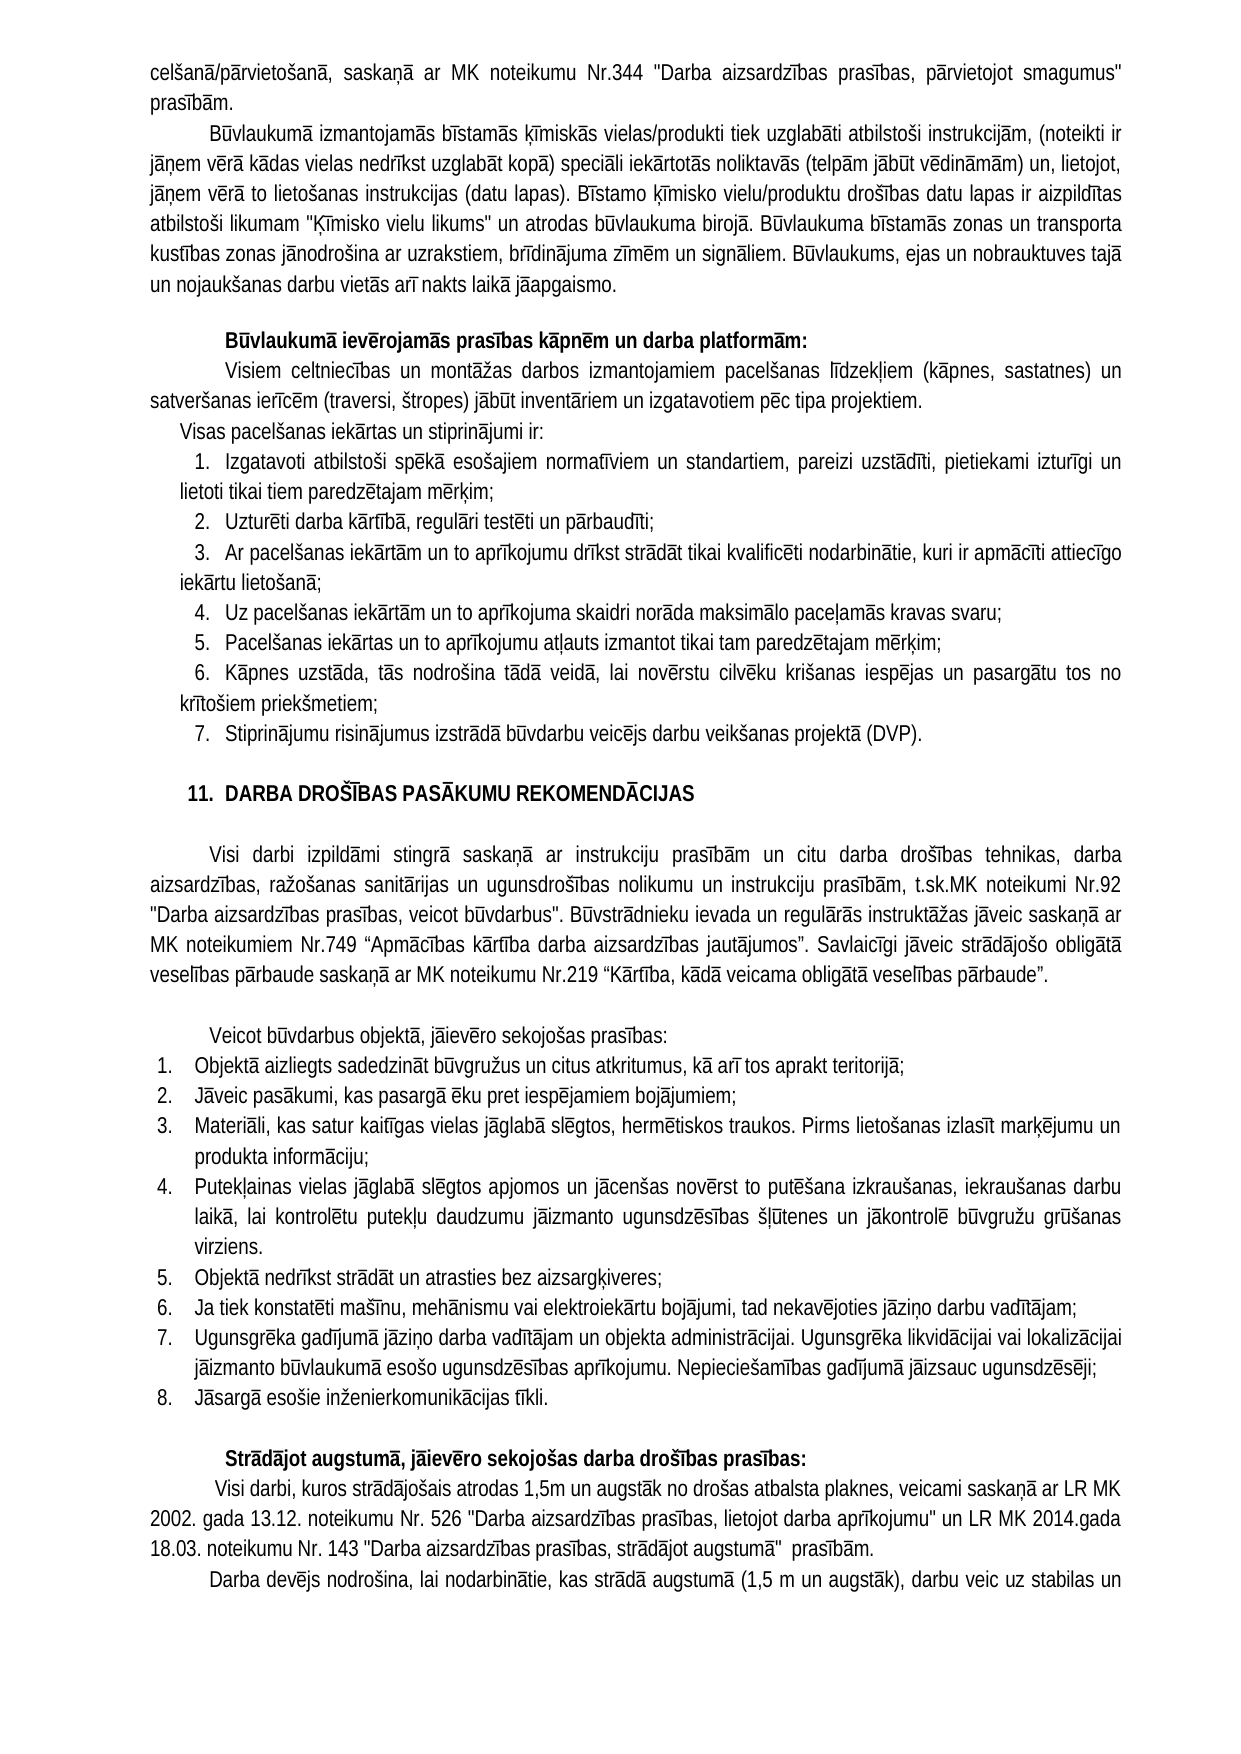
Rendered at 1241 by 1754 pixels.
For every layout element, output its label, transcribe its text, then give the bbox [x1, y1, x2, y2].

list Kāpnes uzstāda, tās nodrošina tādā veidā, lai novērstu cilvēku krišanas iespējas un pasargātu tos no krītošiem priekšmetiem; [179, 659, 1122, 716]
text Veicot būvdarbus objektā, jāievēro sekojošas prasības: [150, 1022, 1122, 1048]
list Ugunsgrēka gadījumā jāziņo darba vadītājam un objekta administrācijai. Ugunsgrēka likvidācijai vai lokalizācijai jāizmanto būvlaukumā esošo ugunsdzēsības aprīkojumu. Nepieciešamības gadījumā jāizsauc ugunsdzēsēji; [157, 1324, 1122, 1381]
list Uzturēti darba kārtībā, regulāri testēti un pārbaudīti; [179, 508, 1122, 535]
text Visi darbi izpildāmi stingrā saskaņā ar instrukciju prasībām un citu darba drošības tehnikas, darba aizsardzības, ražošanas sanitārijas un ugunsdrošības nolikumu un instrukciju prasībām, t.sk.MK noteikumi Nr.92 "Darba aizsardzības prasības, veicot būvdarbus". Būvstrādnieku ievada un regulārās instruktāžas jāveic saskaņā ar MK noteikumiem Nr.749 “Apmācības kārtība darba aizsardzības jautājumos”. Savlaicīgi jāveic strādājošo obligātā veselības pārbaude saskaņā ar MK noteikumu Nr.219 “Kārtība, kādā veicama obligātā veselības pārbaude”. [150, 841, 1122, 988]
text Būvlaukumā ievērojamās prasības kāpnēm un darba platformām: [150, 327, 1122, 353]
list Stiprinājumu risinājumus izstrādā būvdarbu veicējs darbu veikšanas projektā (DVP). [179, 720, 1122, 746]
list Jāveic pasākumi, kas pasargā ēku pret iespējamiem bojājumiem; [157, 1082, 1122, 1109]
list Jāsargā esošie inženierkomunikācijas tīkli. [157, 1384, 1122, 1411]
list Objektā nedrīkst strādāt un atrasties bez aizsargķiveres; [157, 1263, 1122, 1290]
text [150, 59, 1122, 116]
text Visas pacelšanas iekārtas un stiprinājumi ir: [150, 418, 1122, 444]
list Materiāli, kas satur kaitīgas vielas jāglabā slēgtos, hermētiskos traukos. Pirms lietošanas izlasīt marķējumu un produkta informāciju; [157, 1112, 1122, 1169]
text Visiem celtniecības un montāžas darbos izmantojamiem pacelšanas līdzekļiem (kāpnes, sastatnes) un satveršanas ierīcēm (traversi, štropes) jābūt inventāriem un izgatavotiem pēc tipa projektiem. [150, 357, 1122, 414]
text Visi darbi, kuros strādājošais atrodas 1,5m un augstāk no drošas atbalsta plaknes, veicami saskaņā ar LR MK 2002. gada 13.12. noteikumu Nr. 526 "Darba aizsardzības prasības, lietojot darba aprīkojumu" un LR MK 2014.gada 18.03. noteikumu Nr. 143 "Darba aizsardzības prasības, strādājot augstumā" prasībām. [150, 1475, 1122, 1562]
list Uz pacelšanas iekārtām un to aprīkojuma skaidri norāda maksimālo paceļamās kravas svaru; [179, 599, 1122, 625]
list Ar pacelšanas iekārtām un to aprīkojumu drīkst strādāt tikai kvalificēti nodarbinātie, kuri ir apmācīti attiecīgo iekārtu lietošanā; [179, 538, 1122, 595]
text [150, 1566, 1122, 1592]
list Objektā aizliegts sadedzināt būvgružus un citus atkritumus, kā arī tos aprakt teritorijā; [157, 1052, 1122, 1078]
text Būvlaukumā izmantojamās bīstamās ķīmiskās vielas/produkti tiek uzglabāti atbilstoši instrukcijām, (noteikti ir jāņem vērā kādas vielas nedrīkst uzglabāt kopā) speciāli iekārtotās noliktavās (telpām jābūt vēdināmām) un, lietojot, jāņem vērā to lietošanas instrukcijas (datu lapas). Bīstamo ķīmisko vielu/produktu drošības datu lapas ir aizpildītas atbilstoši likumam "Ķīmisko vielu likums" un atrodas būvlaukuma birojā. Būvlaukuma bīstamās zonas un transporta kustības zonas jānodrošina ar uzrakstiem, brīdinājuma zīmēm un signāliem. Būvlaukums, ejas un nobrauktuves tajā un nojaukšanas darbu vietās arī nakts laikā jāapgaismo. [150, 119, 1122, 297]
list Ja tiek konstatēti mašīnu, mehānismu vai elektroiekārtu bojājumi, tad nekavējoties jāziņo darbu vadītājam; [157, 1294, 1122, 1320]
list Putekļainas vielas jāglabā slēgtos apjomos un jācenšas novērst to putēšana izkraušanas, iekraušanas darbu laikā, lai kontrolētu putekļu daudzumu jāizmanto ugunsdzēsības šļūtenes un jākontrolē būvgružu grūšanas virziens. [157, 1173, 1122, 1260]
list DARBA DROŠĪBAS PASĀKUMU REKOMENDĀCIJAS [187, 780, 1122, 807]
list Pacelšanas iekārtas un to aprīkojumu atļauts izmantot tikai tam paredzētajam mērķim; [179, 629, 1122, 656]
text Strādājot augstumā, jāievēro sekojošas darba drošības prasības: [150, 1445, 1122, 1471]
list Izgatavoti atbilstoši spēkā esošajiem normatīviem un standartiem, pareizi uzstādīti, pietiekami izturīgi un lietoti tikai tiem paredzētajam mērķim; [179, 448, 1122, 504]
